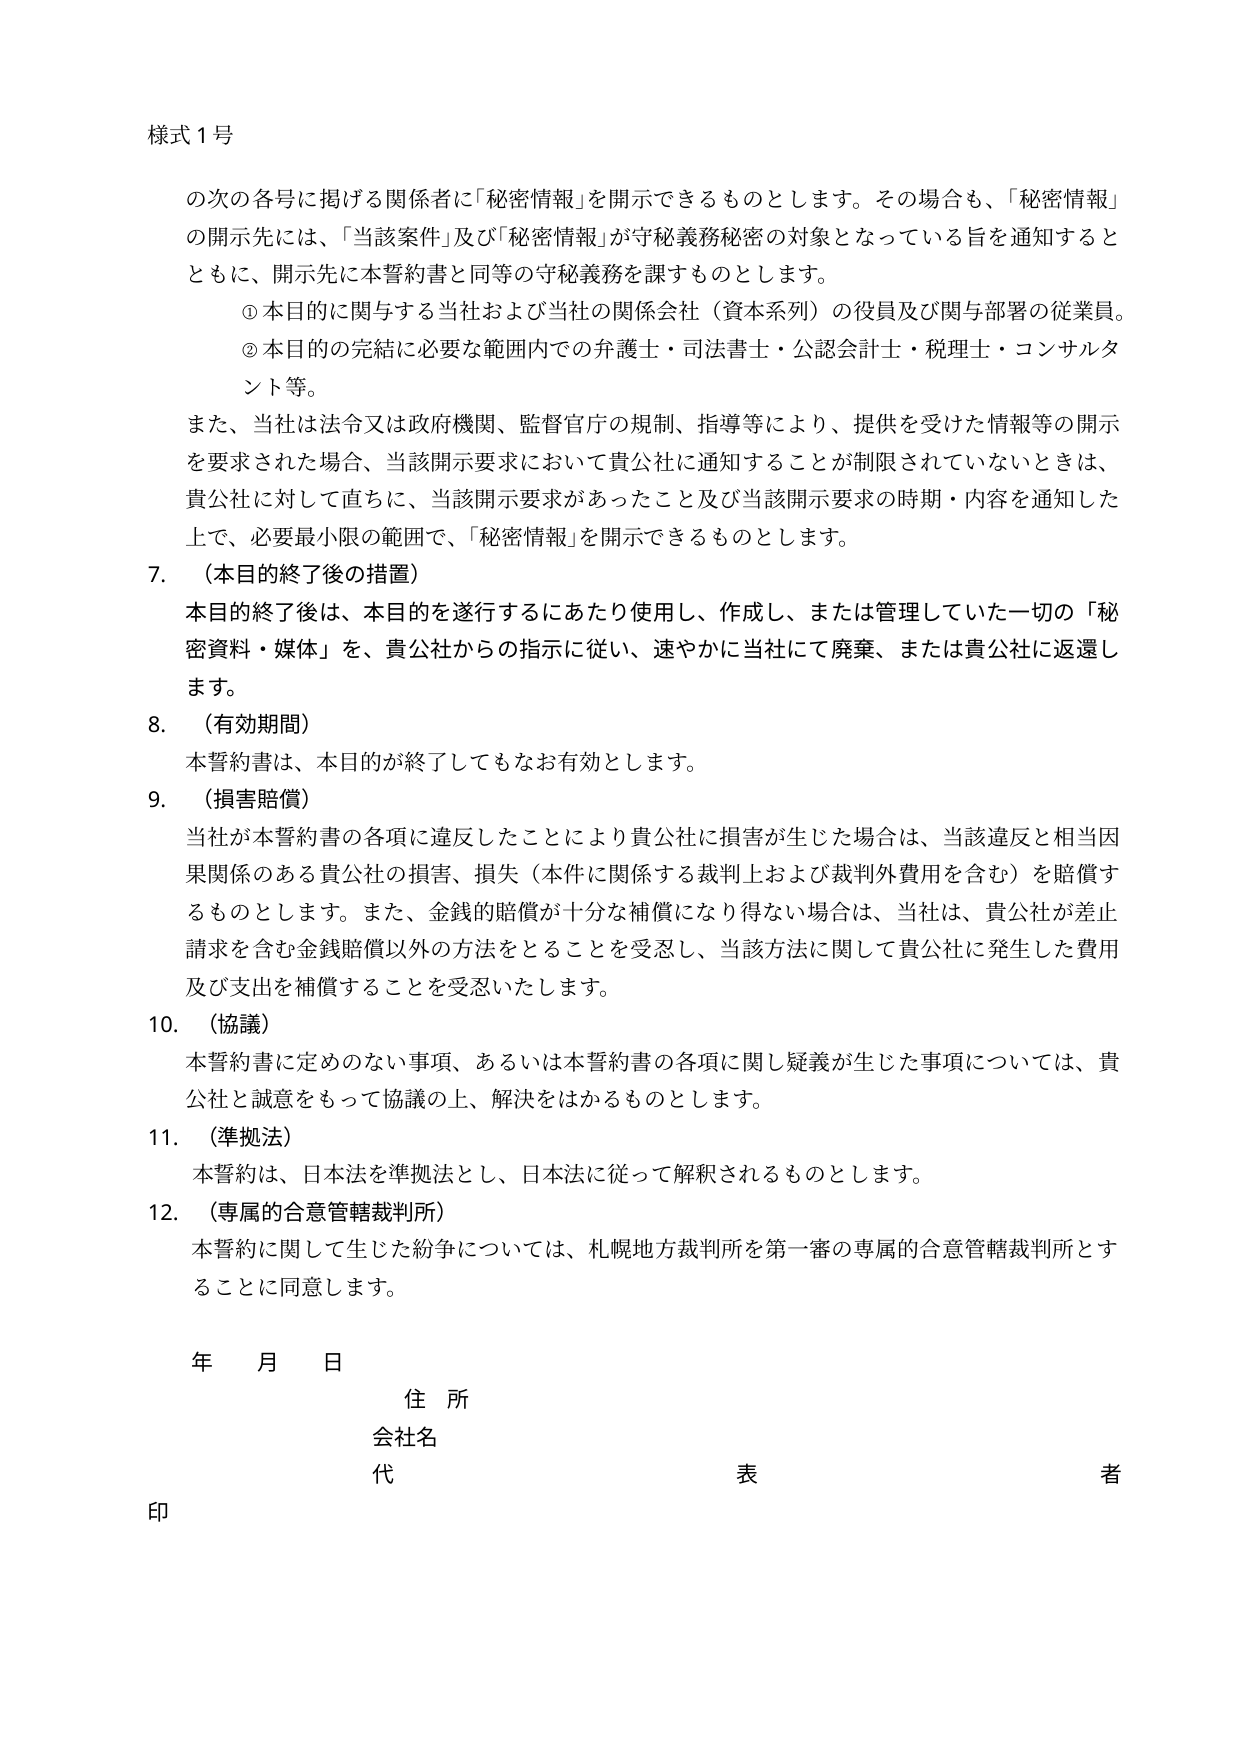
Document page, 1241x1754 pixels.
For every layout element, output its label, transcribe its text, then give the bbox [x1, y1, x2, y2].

text 本目的終了後は、本目的を遂行するにあたり使用し、作成し、または管理していた一切の「秘密資料・媒体」を、貴公社からの指示に従い、速やかに当社にて廃棄、または貴公社に返還します。 [185, 592, 1122, 704]
text 代表者 印 [148, 1454, 1122, 1529]
text 本誓約書に定めのない事項、あるいは本誓約書の各項に関し疑義が生じた事項については、貴公社と誠意をもって協議の上、解決をはかるものとします。 [185, 1042, 1122, 1117]
text 年 月 日 [148, 1342, 1122, 1379]
text また、当社は法令又は政府機関、監督官庁の規制、指導等により、提供を受けた情報等の開示を要求された場合、当該開示要求において貴公社に通知することが制限されていないときは、貴公社に対して直ちに、当該開示要求があったこと及び当該開示要求の時期・内容を通知した上で、必要最小限の範囲で、｢秘密情報｣を開示できるものとします。 [185, 404, 1122, 554]
text 本誓約は、日本法を準拠法とし、日本法に従って解釈されるものとします。 [148, 1154, 1122, 1192]
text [185, 179, 1122, 292]
list （協議） [148, 1004, 1122, 1042]
text ①本目的に関与する当社および当社の関係会社（資本系列）の役員及び関与部署の従業員。 [204, 292, 1122, 329]
text 本誓約に関して生じた紛争については、札幌地方裁判所を第一審の専属的合意管轄裁判所とすることに同意します。 [191, 1229, 1122, 1304]
text ②本目的の完結に必要な範囲内での弁護士・司法書士・公認会計士・税理士・コンサルタント等。 [185, 329, 1122, 404]
text 当社が本誓約書の各項に違反したことにより貴公社に損害が生じた場合は、当該違反と相当因果関係のある貴公社の損害、損失（本件に関係する裁判上および裁判外費用を含む）を賠償するものとします。また、金銭的賠償が十分な補償になり得ない場合は、当社は、貴公社が差止請求を含む金銭賠償以外の方法をとることを受忍し、当該方法に関して貴公社に発生した費用及び支出を補償することを受忍いたします。 [185, 817, 1122, 1004]
list （準拠法） [148, 1117, 1122, 1154]
text 会社名 [148, 1417, 1122, 1454]
list （専属的合意管轄裁判所） [148, 1192, 1122, 1229]
text 住 所 [148, 1379, 1122, 1417]
list （損害賠償） [148, 779, 1122, 817]
text 本誓約書は、本目的が終了してもなお有効とします。 [185, 742, 1122, 779]
list （有効期間） [148, 704, 1122, 742]
list （本目的終了後の措置） [148, 554, 1122, 592]
